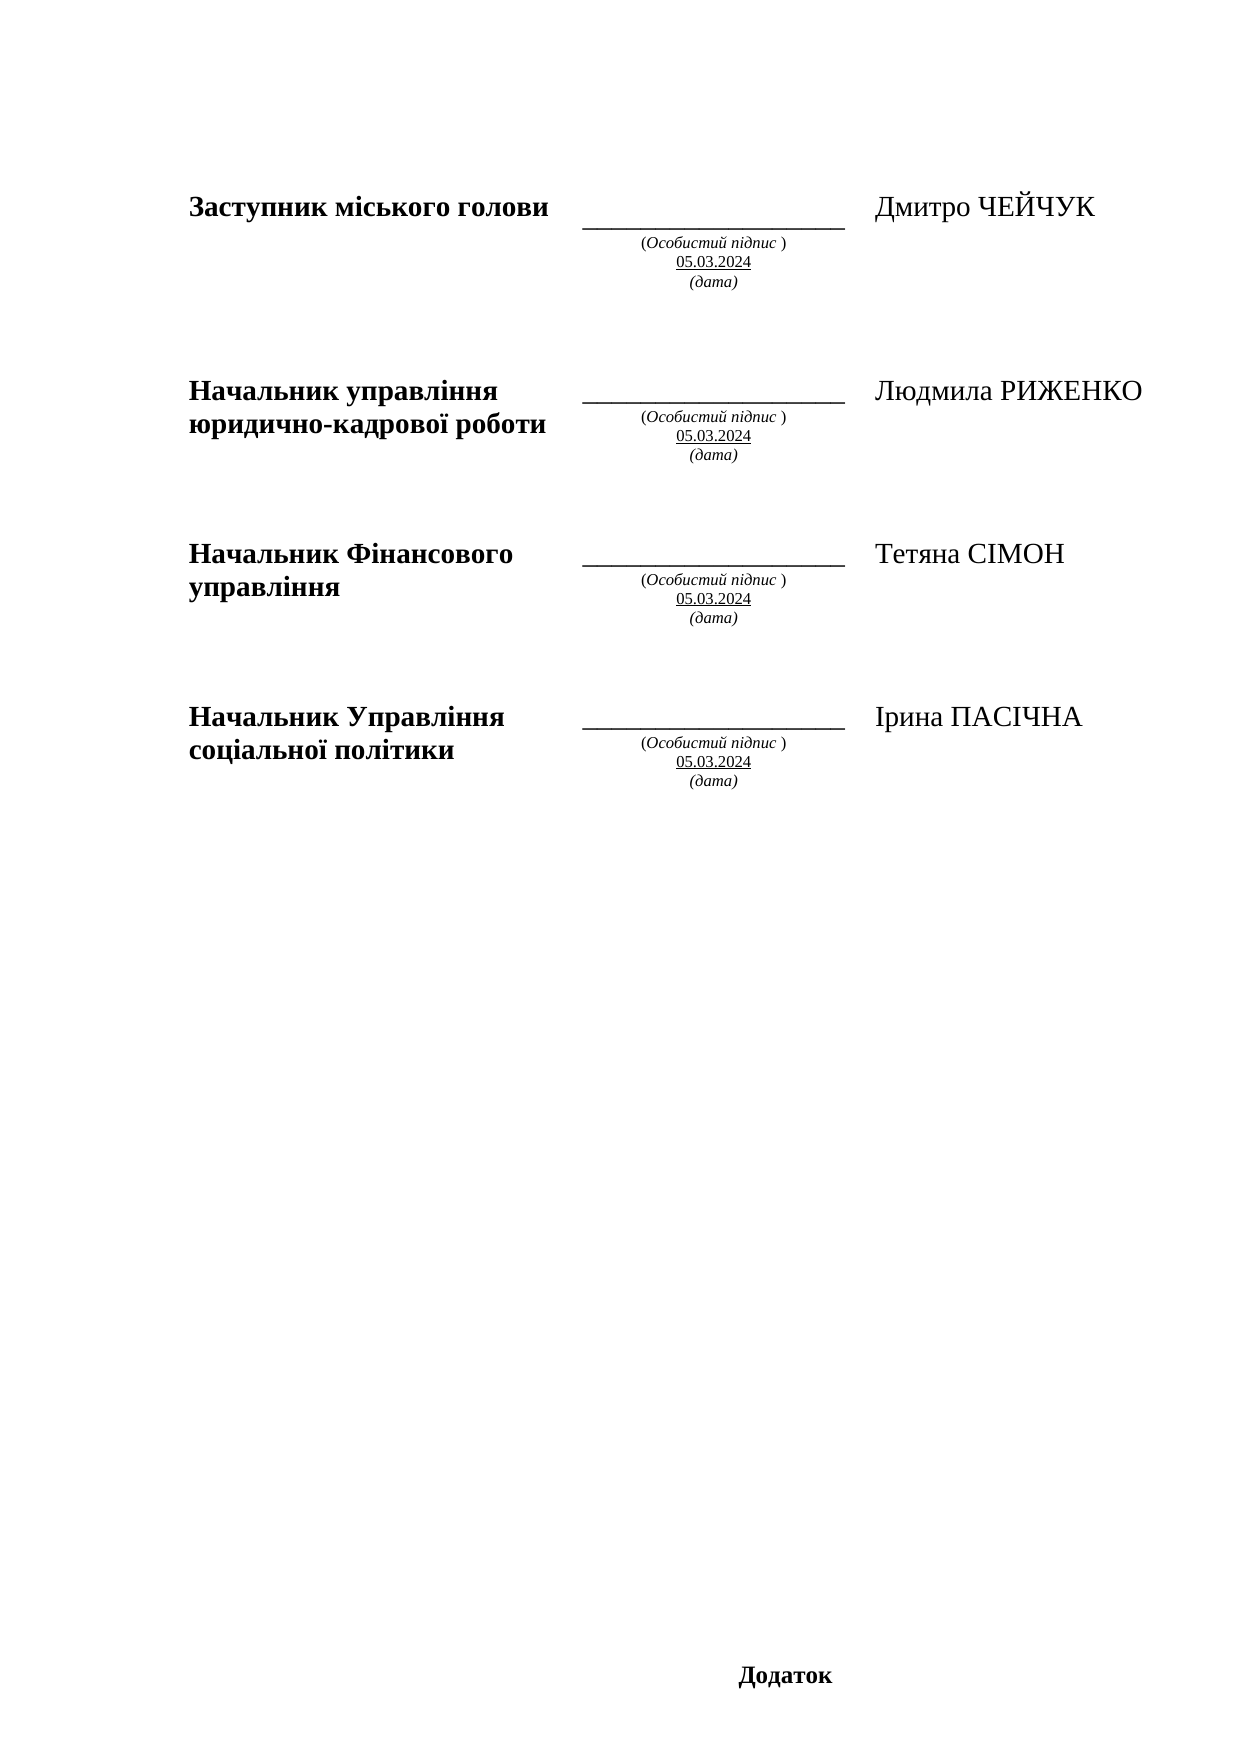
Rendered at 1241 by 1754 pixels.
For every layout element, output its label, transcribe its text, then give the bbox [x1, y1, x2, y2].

table_cell Людмила РИЖЕНКО [864, 340, 1175, 502]
table_cell Начальник Фінансового управління [177, 503, 563, 665]
text Додаток [738, 1660, 1152, 1688]
table_cell Начальник Управління соціальної політики [177, 665, 563, 823]
table_cell Ірина ПАСІЧНА [864, 665, 1175, 823]
table_cell Начальник управління юридично-кадрової роботи [177, 340, 563, 502]
table_cell Тетяна СІМОН [864, 503, 1175, 665]
table_cell __________________ (Особистий підпис ) 05.03.2024 (дата) [563, 665, 863, 823]
table_header __________________ (Особистий підпис ) 05.03.2024 (дата) [563, 189, 863, 339]
table_header Заступник міського голови [177, 189, 563, 339]
table_cell __________________ (Особистий підпис ) 05.03.2024 (дата) [563, 503, 863, 665]
table_header Дмитро ЧЕЙЧУК [864, 189, 1175, 339]
table_cell __________________ (Особистий підпис ) 05.03.2024 (дата) [563, 340, 863, 502]
